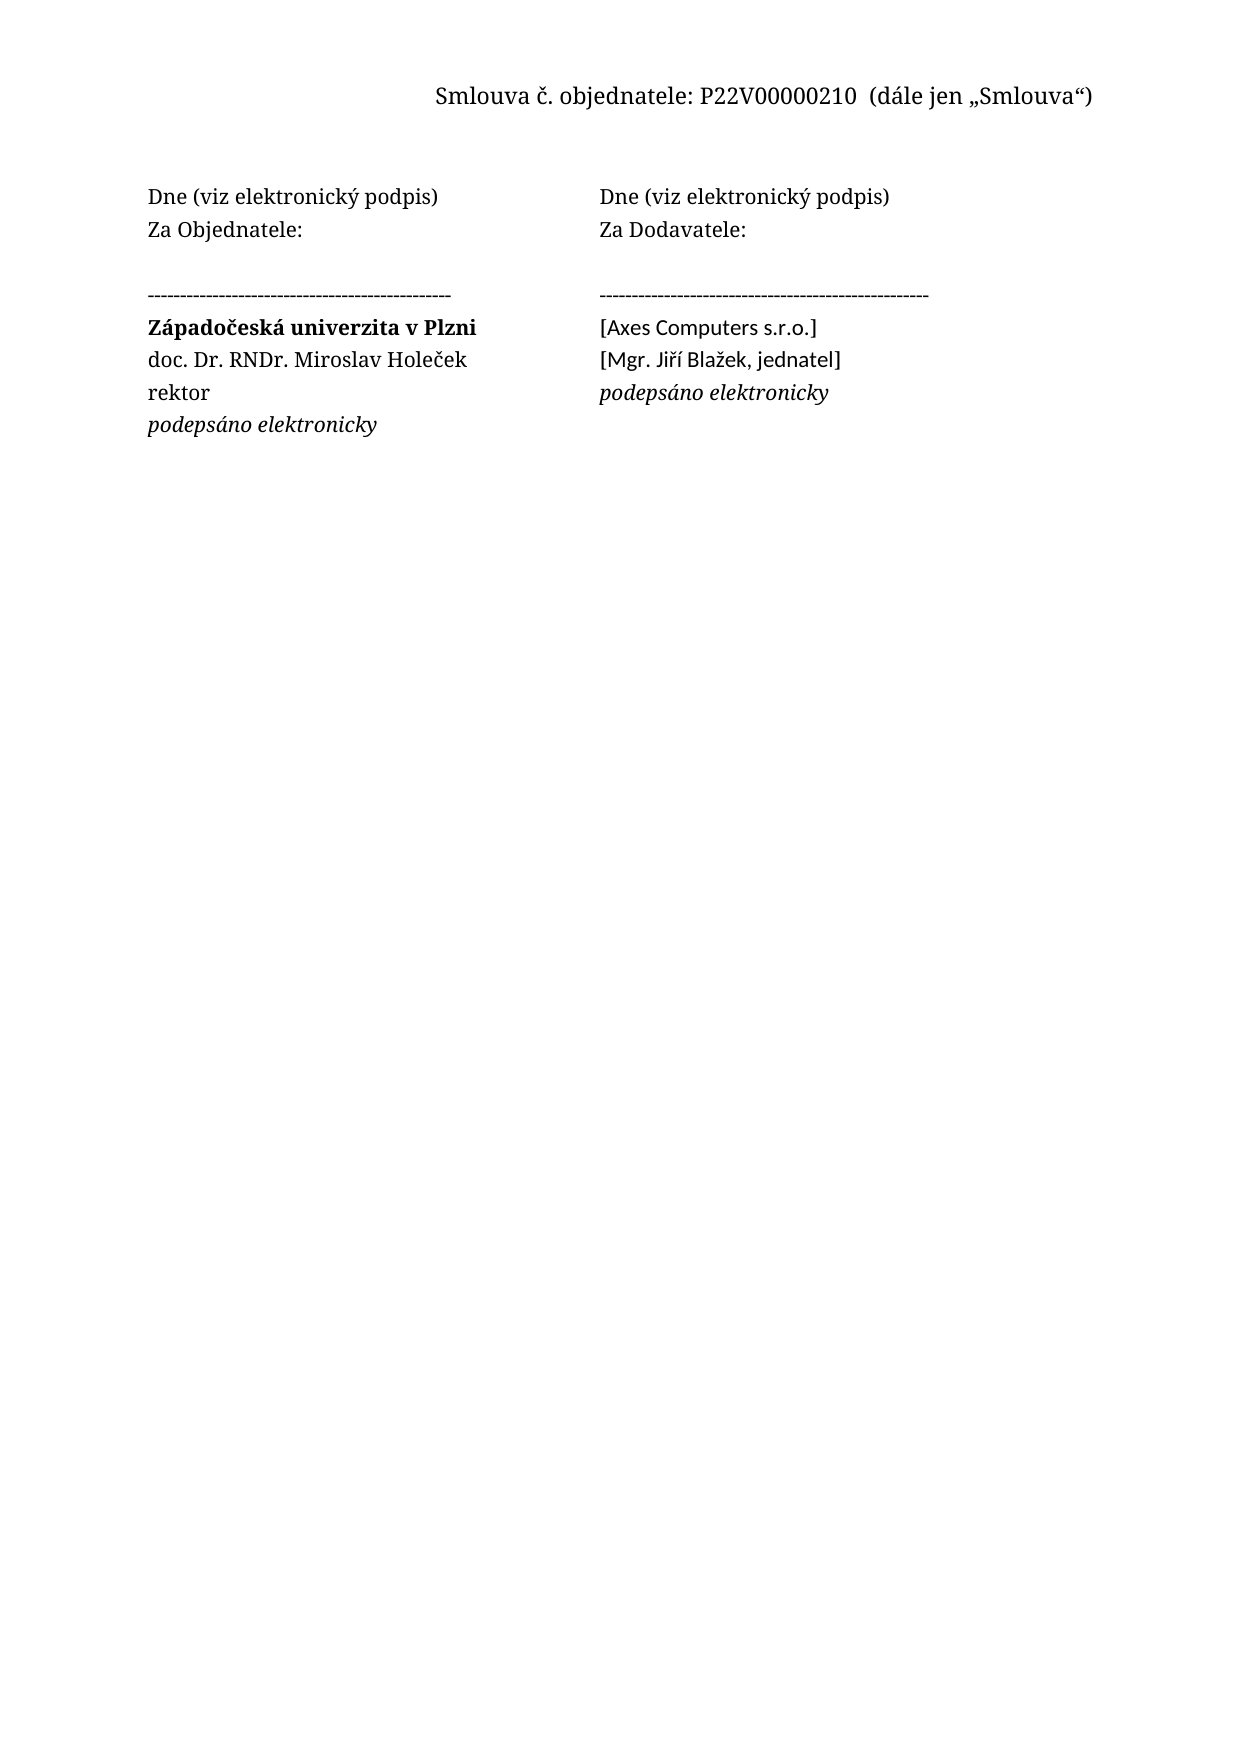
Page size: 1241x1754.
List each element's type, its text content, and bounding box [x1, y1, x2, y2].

table_header Dne (viz elektronický podpis) Za Dodavatele: --------------------------------------------------- [Axes Computers s.r.o.] [Mgr. Jiří Blažek, jednatel] podepsáno elektronicky [588, 183, 1040, 443]
table_header Dne (viz elektronický podpis) Za Objednatele: ----------------------------------------------- Západočeská univerzita v Plzni doc. Dr. RNDr. Miroslav Holeček rektor podepsáno elektronicky [136, 183, 588, 443]
